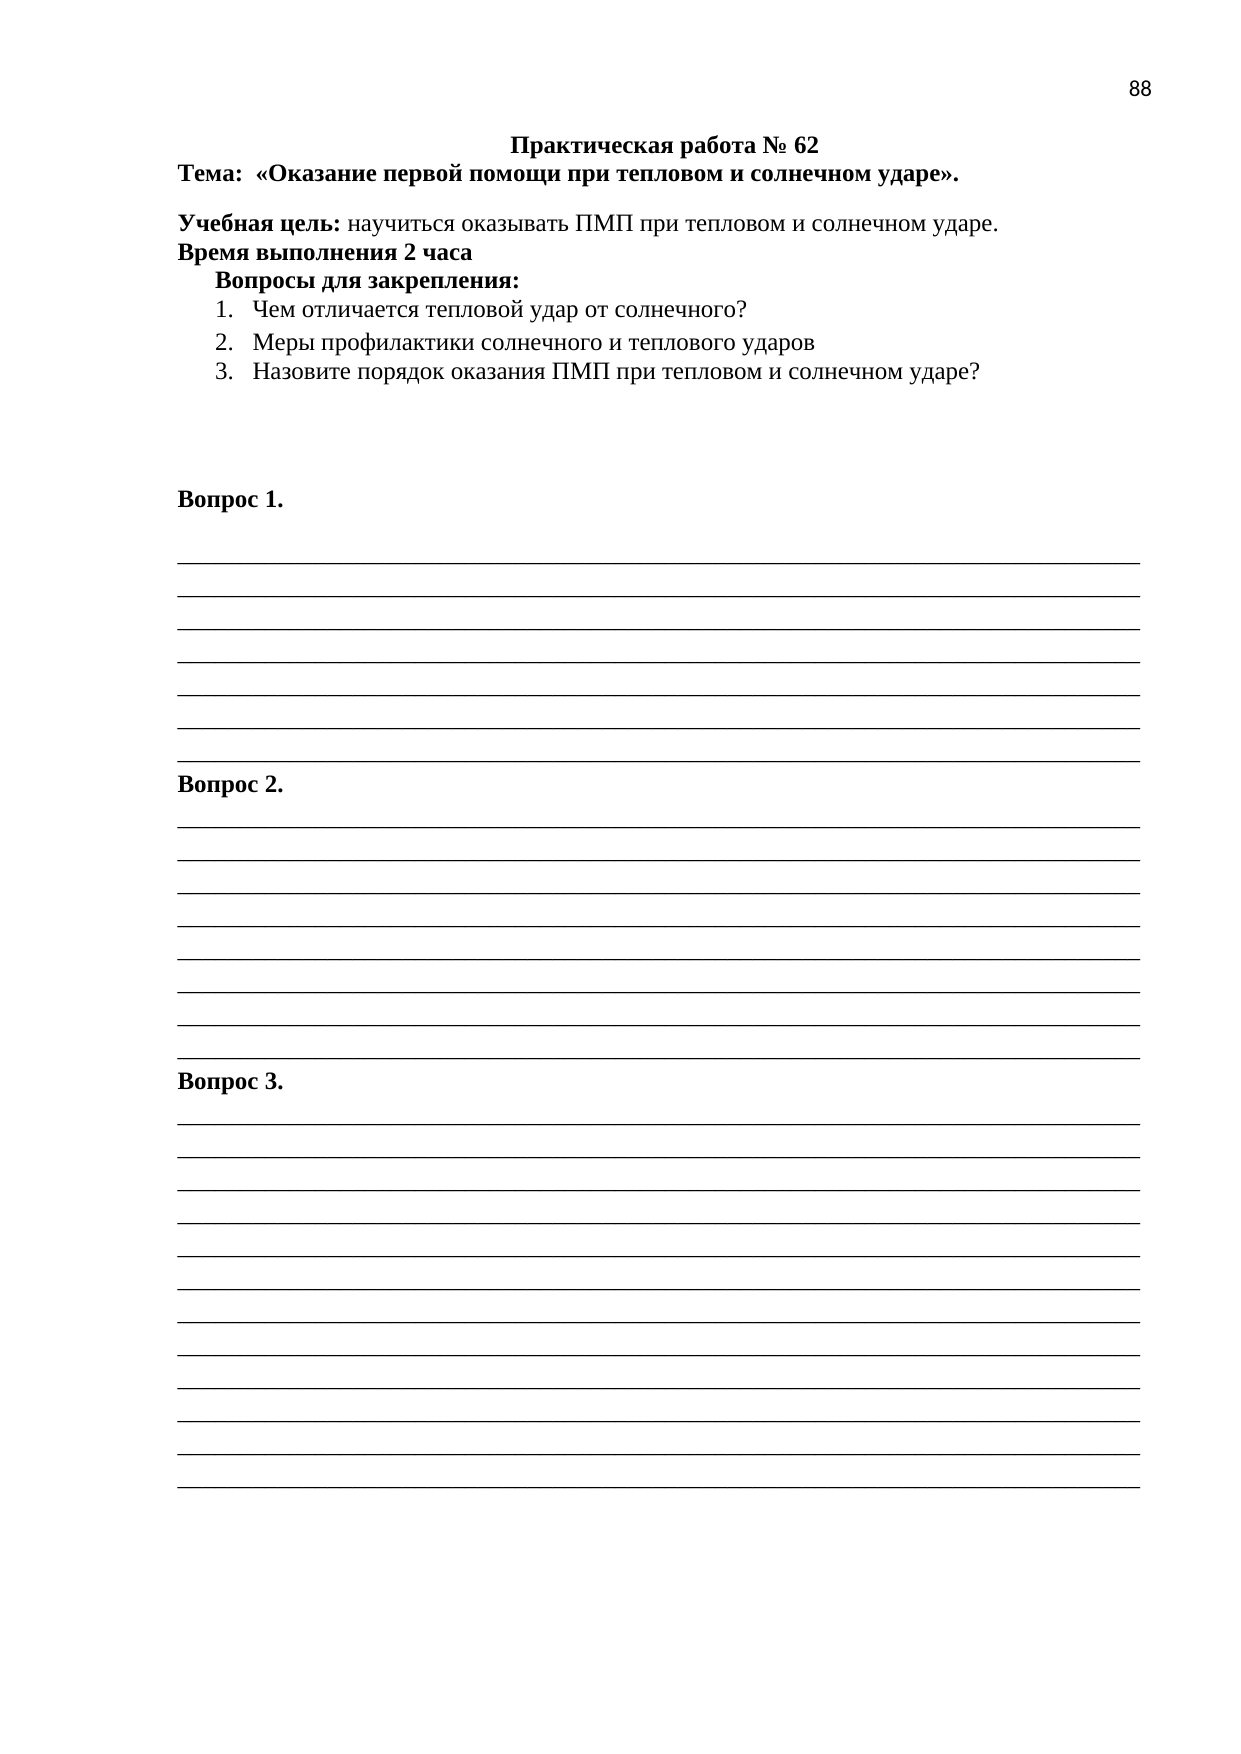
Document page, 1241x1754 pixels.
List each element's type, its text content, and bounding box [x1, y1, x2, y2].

text Вопрос 2. [177, 769, 1152, 798]
list Чем отличается тепловой удар от солнечного? [215, 294, 1152, 323]
text Тема: «Оказание первой помощи при тепловом и солнечном ударе». [177, 158, 1152, 187]
list Меры профилактики солнечного и теплового ударов [215, 327, 1152, 356]
text ________________________________________________________________________________________________________________________________________________________________________________________________________________________________________________________________________________________________________________________________________________________________________________________________________________________________________________________________________________________________________________________________________________________________________________________________________________________________________ [177, 802, 1152, 1062]
text Время выполнения 2 часа [177, 237, 1152, 266]
list Назовите порядок оказания ПМП при тепловом и солнечном ударе? [215, 356, 1152, 385]
text ___________________________________________________________________________________________________________________________________________________________________________________________________________________________________________________________________________________________________________________________________________________________________________________________________________________________________________________________________________________________________________________________________________________________ [177, 538, 1152, 765]
text Учебная цель: научиться оказывать ПМП при тепловом и солнечном ударе. [177, 208, 1152, 237]
text Практическая работа № 62 [177, 130, 1152, 158]
text ____________________________________________________________________________________________________________________________________________________________________________________________________________________________________________________________________________________________________________________________________________________________________________________________________________________________________________________________________________________________________________________________________________________________________________________________________________________________________________________________________________________________________________________________________________________________________________________________________________________________________________________________________________________________________________________________________________________________ [177, 1099, 1152, 1491]
text Вопрос 3. [177, 1066, 1152, 1095]
text Вопрос 1. [177, 484, 1152, 513]
text Вопросы для закрепления: [215, 266, 1152, 294]
